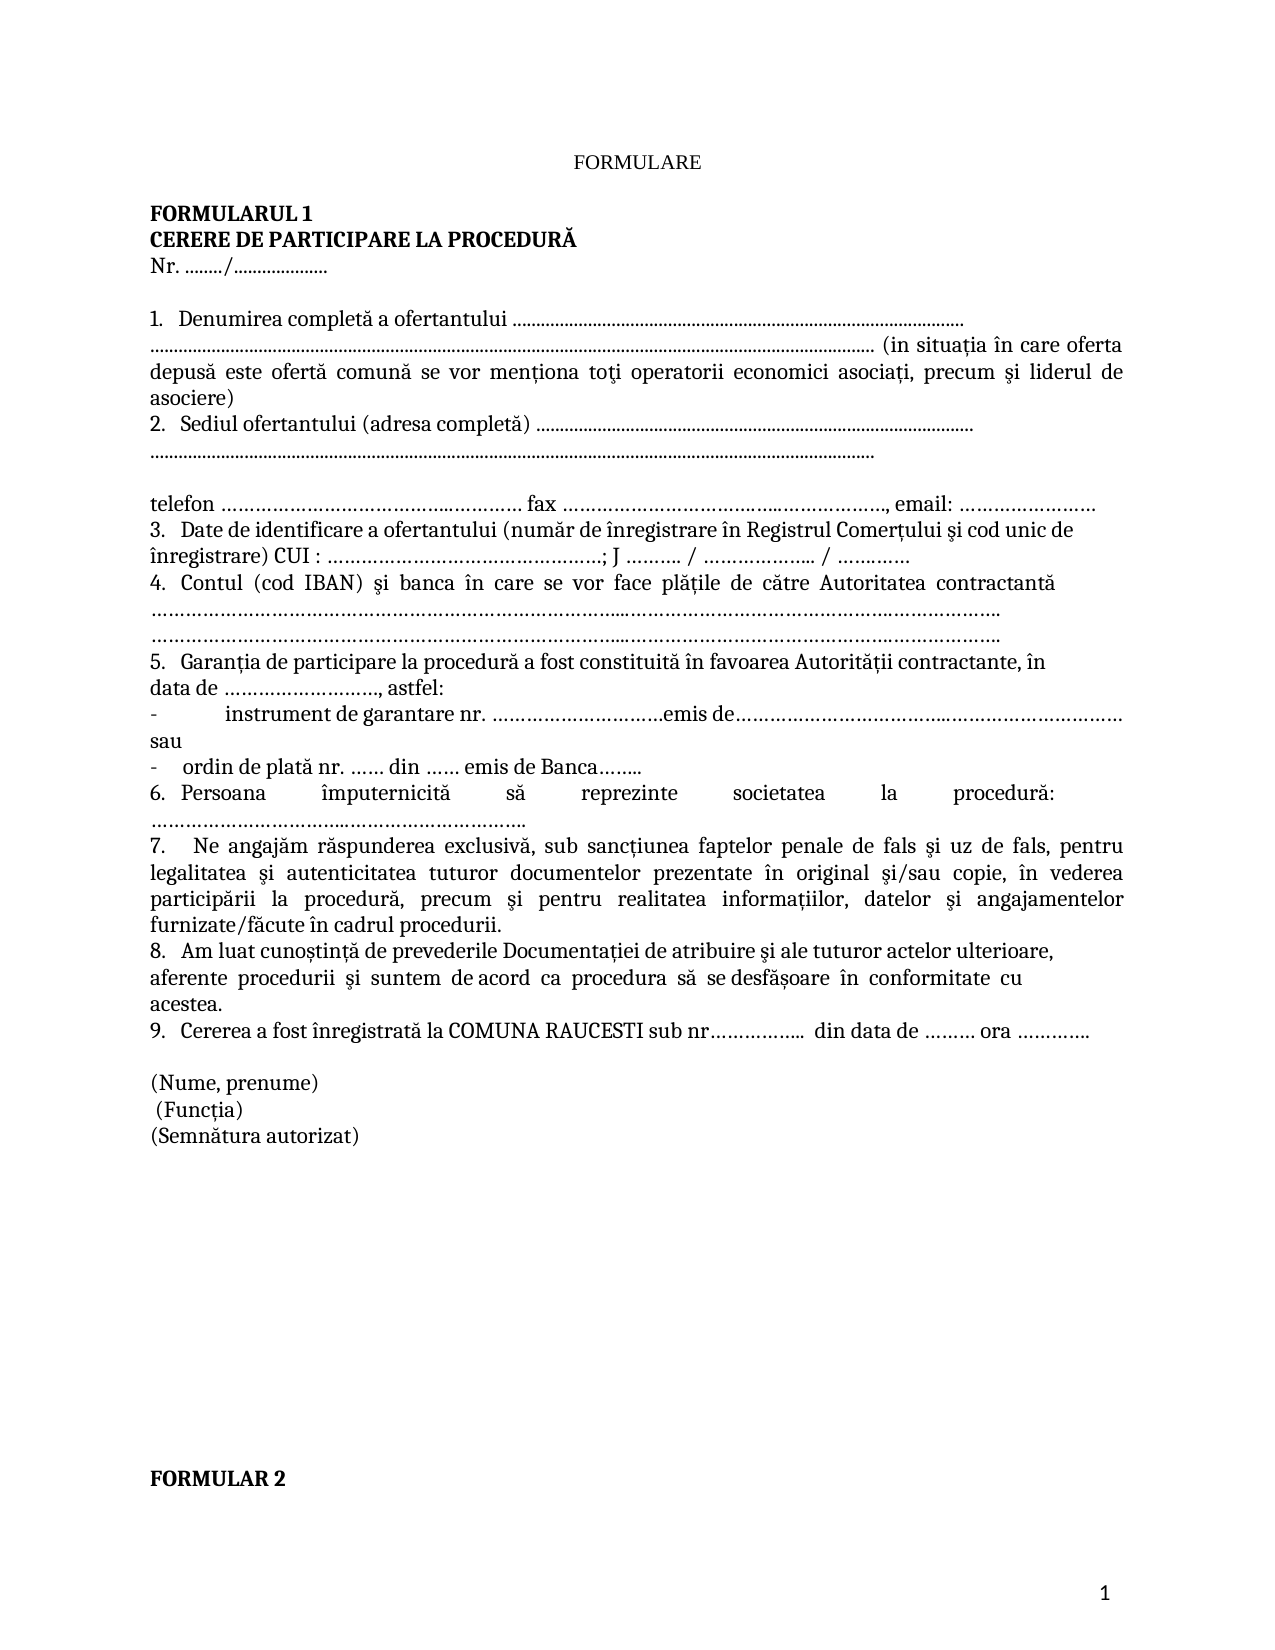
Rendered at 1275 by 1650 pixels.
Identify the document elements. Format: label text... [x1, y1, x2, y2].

text aferente procedurii şi suntem de acord ca procedura să se desfășoare în conformitate cu [150, 965, 1125, 991]
text sau [150, 727, 1125, 754]
text 1. Denumirea completă a ofertantului ................................................................................................ [150, 306, 1125, 332]
text (Funcția) [150, 1096, 1125, 1123]
text telefon …………………………………..………… fax …………………………….…..………………, email: …………………… [150, 490, 1125, 517]
text FORMULARUL 1 [150, 200, 1125, 227]
text 4. Contul (cod IBAN) şi banca în care se vor face plățile de către Autoritatea contractantă [150, 569, 1125, 596]
text (Semnătura autorizat) [150, 1123, 1125, 1149]
text .......................................................................................................................................................... [150, 438, 1125, 464]
text FORMULARE [150, 150, 1125, 174]
text (Nume, prenume) [150, 1070, 1125, 1096]
text FORMULAR 2 [150, 1465, 1125, 1492]
text .......................................................................................................................................................... (in situația în care oferta depusă este ofertă comună se vor menționa toţi operatorii economici asociați, precum şi liderul de asociere) [150, 332, 1125, 411]
text 3. Date de identificare a ofertantului (număr de înregistrare în Registrul Comerțului şi cod unic de [150, 517, 1125, 543]
text CERERE DE PARTICIPARE LA PROCEDURĂ [150, 227, 1125, 253]
text ………………………………………………………………………...……………………………………….………………. [150, 622, 1125, 648]
text ………………………………………………………………………...……………………………………….………………. [150, 596, 1125, 622]
text - instrument de garantare nr. …………………………emis de………………………………..………………………… [150, 701, 1125, 727]
text 5. Garanția de participare la procedură a fost constituită în favoarea Autorității contractante, în [150, 648, 1125, 675]
text data de ………………………, astfel: [150, 675, 1125, 701]
text 6. Persoana împuternicită să reprezinte societatea la procedură: [150, 780, 1125, 807]
text ……………………………..…………………………. [150, 807, 1125, 833]
text acestea. [150, 991, 1125, 1017]
text 7. Ne angajăm răspunderea exclusivă, sub sancțiunea faptelor penale de fals şi uz de fals, pentru legalitatea şi autenticitatea tuturor documentelor prezentate în original şi/sau copie, în vederea participării la procedură, precum şi pentru realitatea informațiilor, datelor şi angajamentelor furnizate/făcute în cadrul procedurii. [150, 833, 1125, 938]
text 9. Cererea a fost înregistrată la COMUNA RAUCESTI sub nr…………….. din data de ……… ora …………. [150, 1017, 1125, 1044]
text 8. Am luat cunoștință de prevederile Documentației de atribuire şi ale tuturor actelor ulterioare, [150, 938, 1125, 965]
text Nr. ......../.................... [150, 253, 1125, 279]
text - ordin de plată nr. …… din …… emis de Banca…….. [150, 754, 1125, 780]
text 2. Sediul ofertantului (adresa completă) ............................................................................................. [150, 411, 1125, 438]
text înregistrare) CUI : …………………………………………; J ………. / ……………….. / …….…… [150, 543, 1125, 569]
